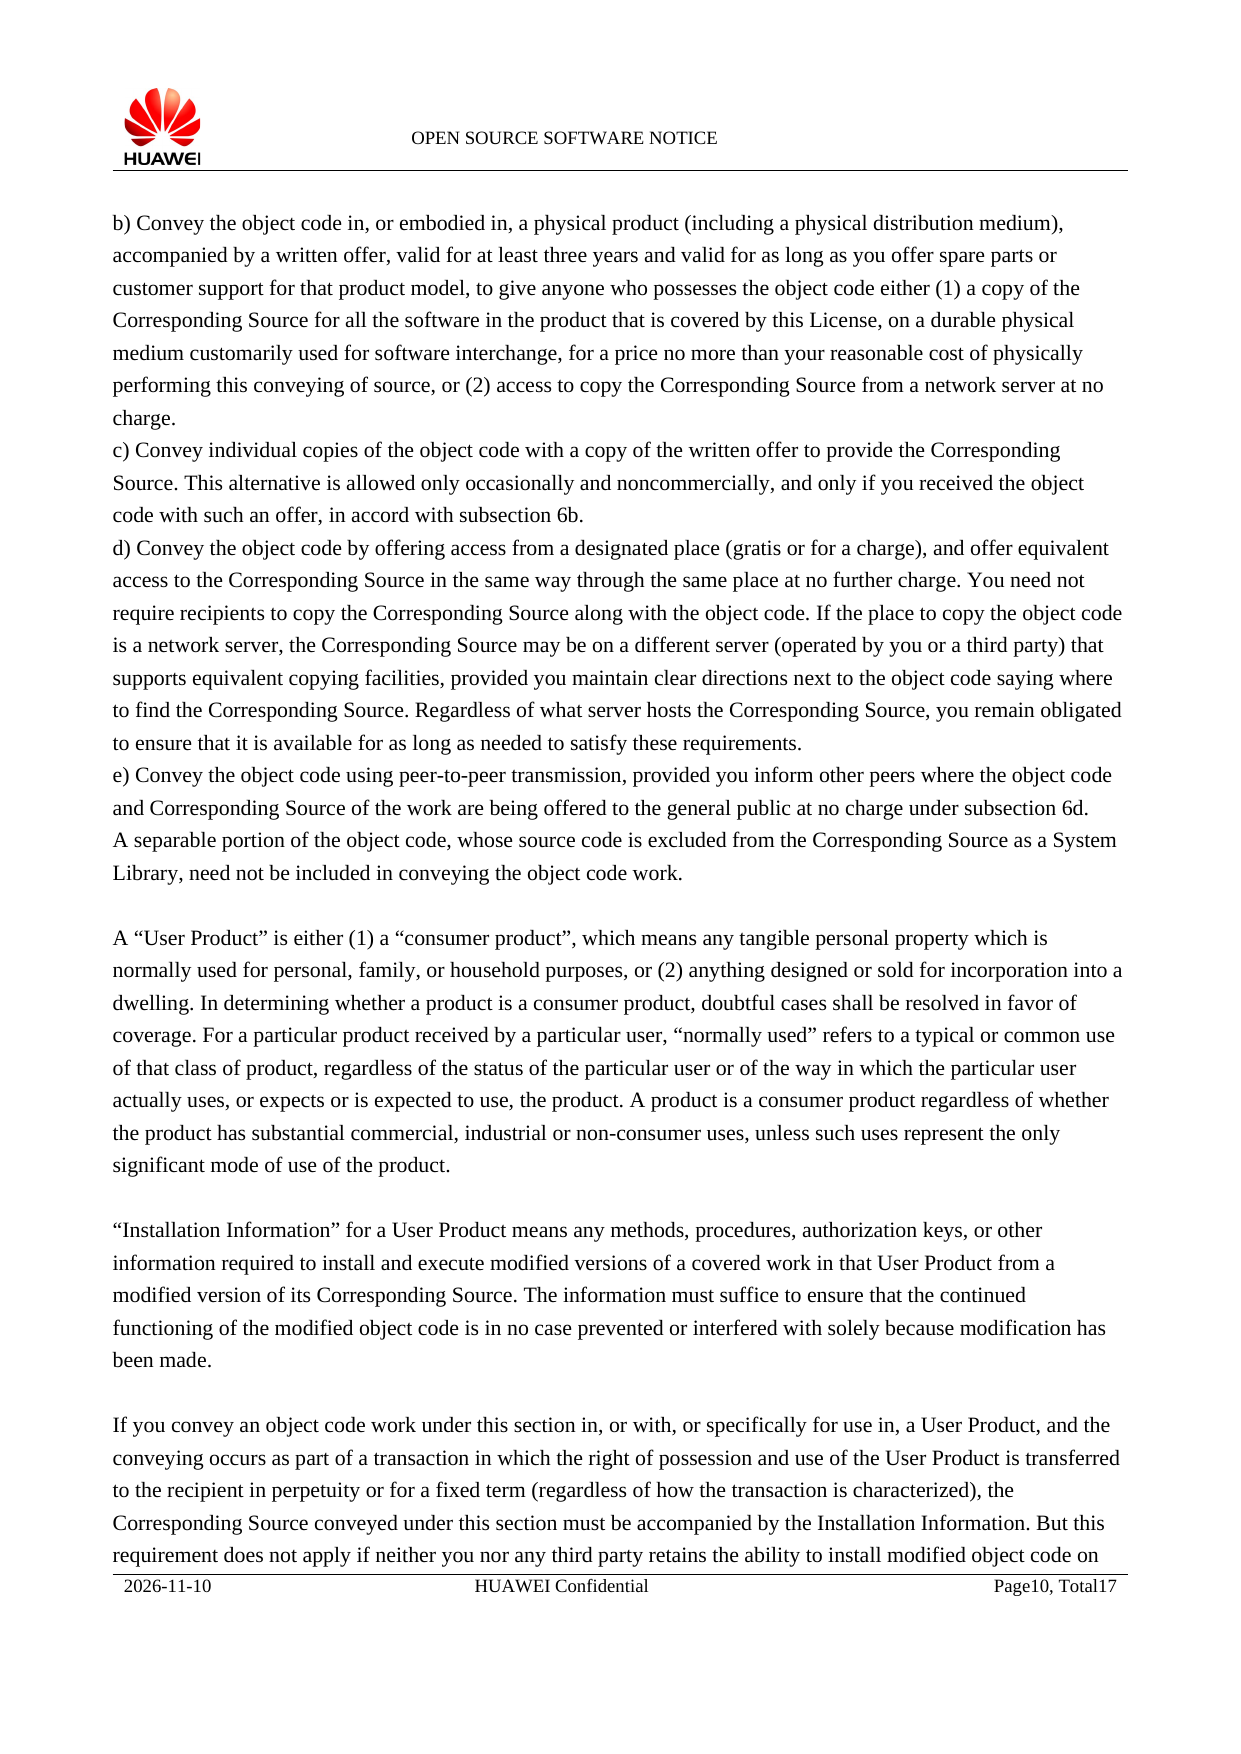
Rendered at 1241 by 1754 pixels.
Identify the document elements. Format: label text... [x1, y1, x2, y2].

picture [124, 88, 201, 165]
